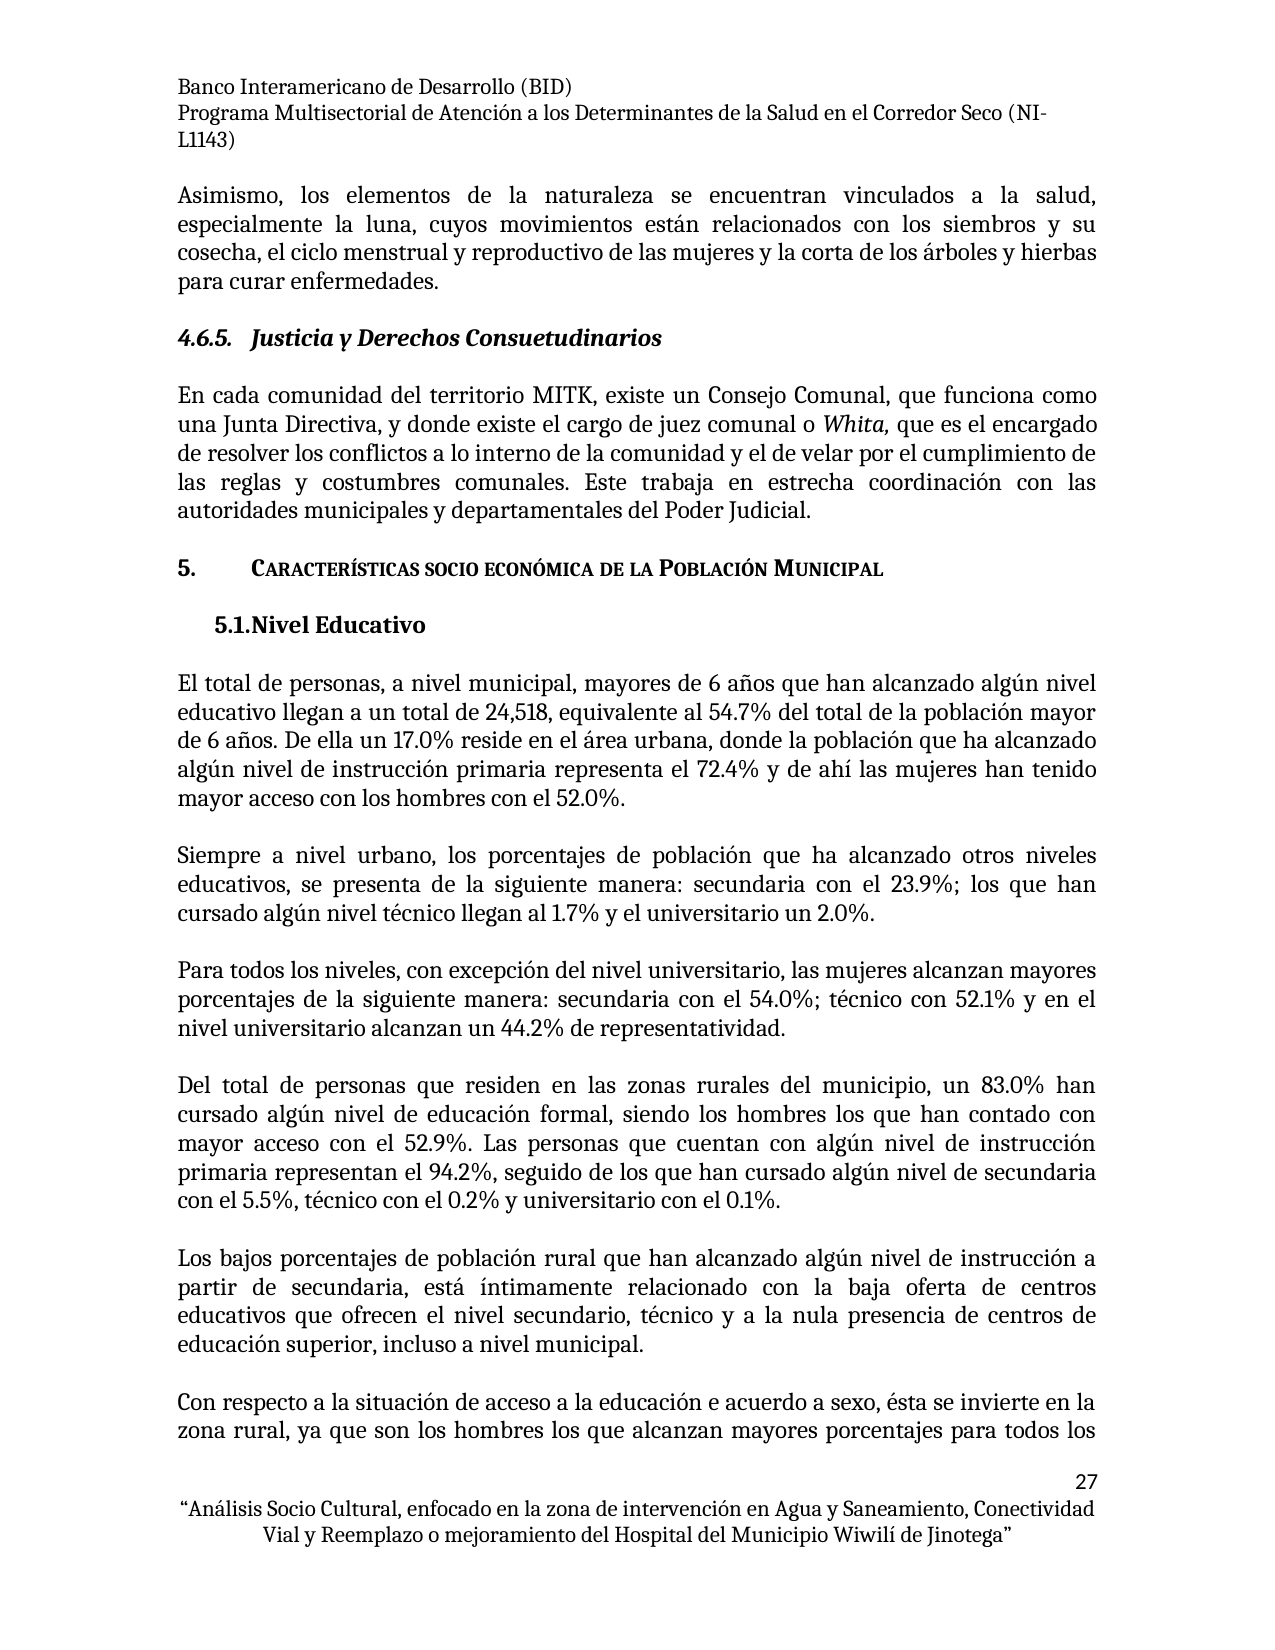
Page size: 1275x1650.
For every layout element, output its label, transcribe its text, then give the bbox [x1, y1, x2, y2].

text Para todos los niveles, con excepción del nivel universitario, las mujeres alcanzan mayores porcentajes de la siguiente manera: secundaria con el 54.0%; técnico con 52.1% y en el nivel universitario alcanzan un 44.2% de representatividad. [177, 956, 1098, 1043]
text 5.1. Nivel Educativo [214, 611, 1098, 640]
text Asimismo, los elementos de la naturaleza se encuentran vinculados a la salud, especialmente la luna, cuyos movimientos están relacionados con los siembros y su cosecha, el ciclo menstrual y reproductivo de las mujeres y la corta de los árboles y hierbas para curar enfermedades. [177, 181, 1098, 296]
text Del total de personas que residen en las zonas rurales del municipio, un 83.0% han cursado algún nivel de educación formal, siendo los hombres los que han contado con mayor acceso con el 52.9%. Las personas que cuentan con algún nivel de instrucción primaria representan el 94.2%, seguido de los que han cursado algún nivel de secundaria con el 5.5%, técnico con el 0.2% y universitario con el 0.1%. [177, 1071, 1098, 1215]
text El total de personas, a nivel municipal, mayores de 6 años que han alcanzado algún nivel educativo llegan a un total de 24,518, equivalente al 54.7% del total de la población mayor de 6 años. De ella un 17.0% reside en el área urbana, donde la población que ha alcanzado algún nivel de instrucción primaria representa el 72.4% y de ahí las mujeres han tenido mayor acceso con los hombres con el 52.0%. [177, 669, 1098, 813]
text 4.6.5. Justicia y Derechos Consuetudinarios [177, 324, 1098, 353]
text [177, 1388, 1098, 1445]
text 5. Características socio económica de la Población Municipal [177, 554, 1098, 583]
text Los bajos porcentajes de población rural que han alcanzado algún nivel de instrucción a partir de secundaria, está íntimamente relacionado con la baja oferta de centros educativos que ofrecen el nivel secundario, técnico y a la nula presencia de centros de educación superior, incluso a nivel municipal. [177, 1244, 1098, 1359]
text En cada comunidad del territorio MITK, existe un Consejo Comunal, que funciona como una Junta Directiva, y donde existe el cargo de juez comunal o Whita, que es el encargado de resolver los conflictos a lo interno de la comunidad y el de velar por el cumplimiento de las reglas y costumbres comunales. Este trabaja en estrecha coordinación con las autoridades municipales y departamentales del Poder Judicial. [177, 381, 1098, 525]
text Siempre a nivel urbano, los porcentajes de población que ha alcanzado otros niveles educativos, se presenta de la siguiente manera: secundaria con el 23.9%; los que han cursado algún nivel técnico llegan al 1.7% y el universitario un 2.0%. [177, 841, 1098, 928]
